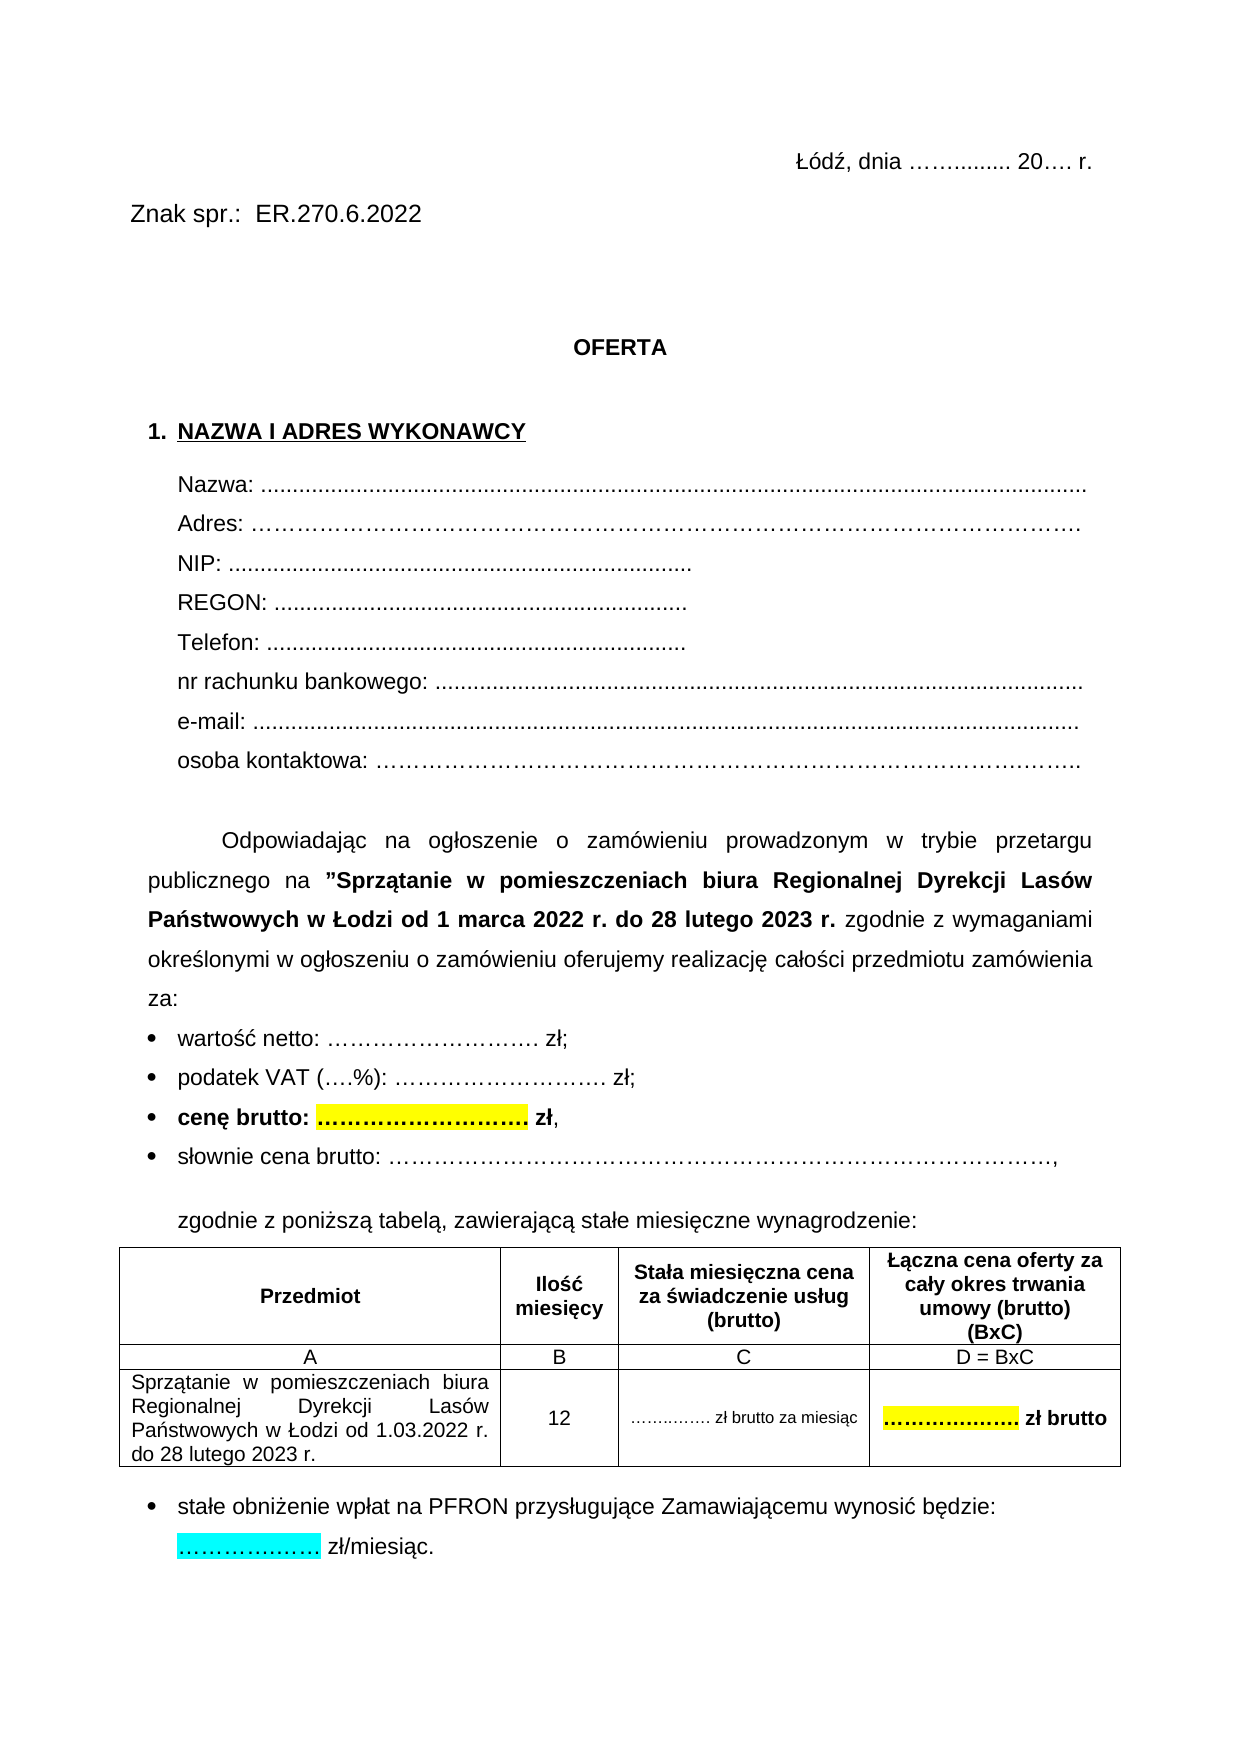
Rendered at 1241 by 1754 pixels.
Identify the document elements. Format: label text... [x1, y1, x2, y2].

list podatek VAT (….%): ………………………. zł; [148, 1064, 1093, 1090]
text NIP: ......................................................................... [177, 550, 1093, 576]
table_cell B [501, 1345, 618, 1369]
list stałe obniżenie wpłat na PFRON przysługujące Zamawiającemu wynosić będzie: ………….…… zł/miesiąc. [148, 1493, 1093, 1559]
list słownie cena brutto: ……………………………………………………………………………, [148, 1143, 1093, 1169]
subtitle Znak spr.: ER.270.6.2022 [130, 199, 1093, 227]
table_header Ilość miesięcy [501, 1248, 618, 1344]
table_cell Sprzątanie w pomieszczeniach biura Regionalnej Dyrekcji Lasów Państwowych w Łodzi od 1.03.2022 r. do 28 lutego 2023 r. [120, 1370, 500, 1466]
text Odpowiadając na ogłoszenie o zamówieniu prowadzonym w trybie przetargu publicznego na ”Sprzątanie w pomieszczeniach biura Regionalnej Dyrekcji Lasów Państwowych w Łodzi od 1 marca 2022 r. do 28 lutego 2023 r. zgodnie z wymaganiami określonymi w ogłoszeniu o zamówieniu oferujemy realizację całości przedmiotu zamówienia za: [148, 827, 1093, 1011]
text REGON: ................................................................. [177, 589, 1093, 616]
text Telefon: .................................................................. [177, 629, 1093, 655]
text zgodnie z poniższą tabelą, zawierającą stałe miesięczne wynagrodzenie: [177, 1207, 1093, 1234]
table_cell ………….……. zł brutto [870, 1370, 1120, 1466]
subtitle OFERTA [148, 333, 1093, 360]
text Łódź, dnia ……......... 20…. r. [118, 148, 1093, 174]
table_cell 12 [501, 1370, 618, 1466]
table_header Stała miesięczna cena za świadczenie usług (brutto) [619, 1248, 869, 1344]
table_cell D = BxC [870, 1345, 1120, 1369]
list NAZWA I ADRES WYKONAWCY [148, 418, 1093, 444]
text e-mail: .................................................................................................................................. [177, 708, 1093, 734]
list cenę brutto: ………………………. zł, [148, 1103, 1093, 1130]
list wartość netto: ………………………. zł; [148, 1024, 1093, 1051]
table_cell A [120, 1345, 500, 1369]
text Nazwa: .................................................................................................................................. [177, 471, 1093, 497]
text osoba kontaktowa: ………………………………………………………………………….…….. [177, 747, 1093, 773]
table_cell ……..……. zł brutto za miesiąc [619, 1370, 869, 1466]
table_header Łączna cena oferty za cały okres trwania umowy (brutto) (BxC) [870, 1248, 1120, 1344]
text nr rachunku bankowego: ...................................................................................................... [177, 668, 1093, 694]
table_header Przedmiot [120, 1248, 500, 1344]
table_cell C [619, 1345, 869, 1369]
text Adres: ………………………………………………………………………………………………. [177, 510, 1093, 537]
